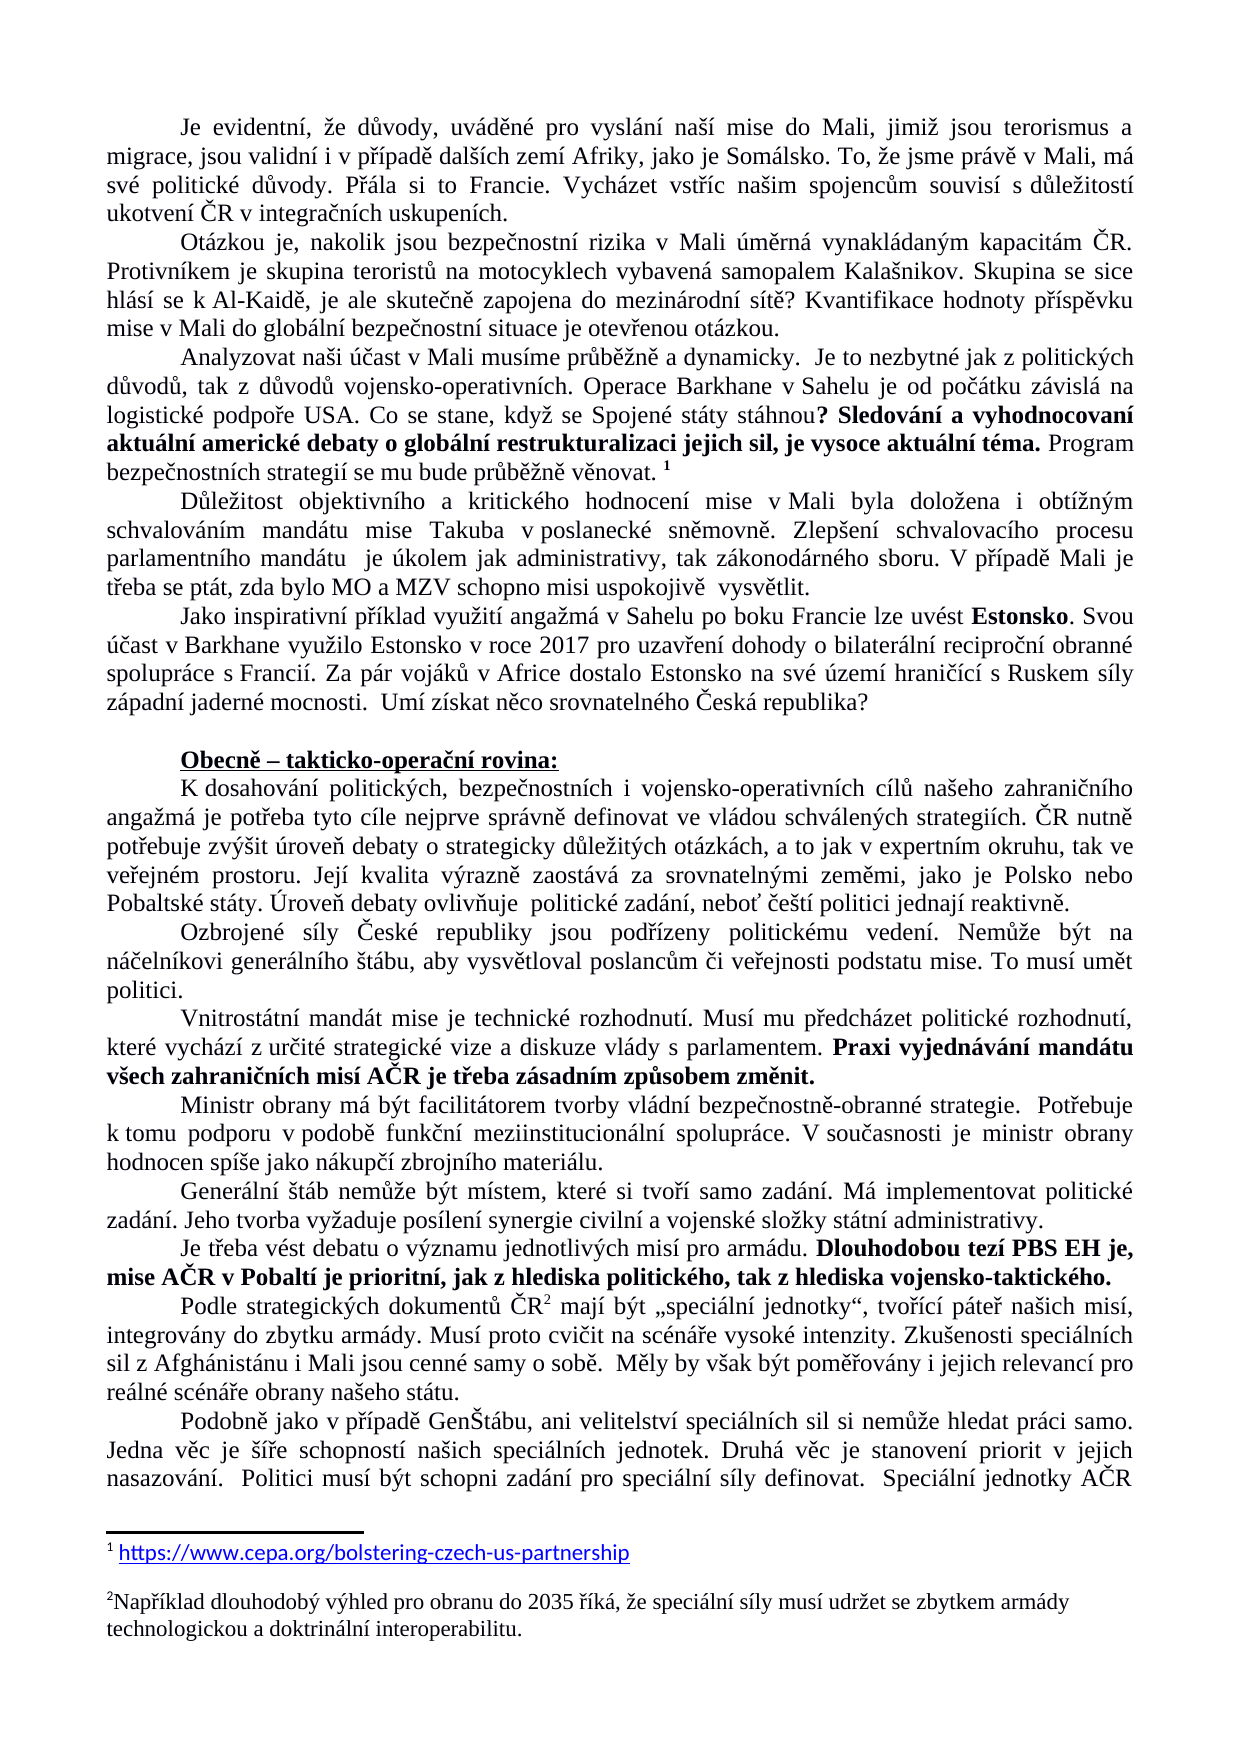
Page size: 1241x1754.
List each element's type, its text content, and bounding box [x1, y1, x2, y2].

text Je třeba vést debatu o významu jednotlivých misí pro armádu. Dlouhodobou tezí PBS EH je, mise AČR v Pobaltí je prioritní, jak z hlediska politického, tak z hlediska vojensko-taktického. [106, 1233, 1134, 1291]
text Obecně – takticko-operační rovina: [106, 745, 1134, 773]
text Otázkou je, nakolik jsou bezpečnostní rizika v Mali úměrná vynakládaným kapacitám ČR. Protivníkem je skupina teroristů na motocyklech vybavená samopalem Kalašnikov. Skupina se sice hlásí se k Al-Kaidě, je ale skutečně zapojena do mezinárodní sítě? Kvantifikace hodnoty příspěvku mise v Mali do globální bezpečnostní situace je otevřenou otázkou. [106, 227, 1134, 342]
text Ozbrojené síly České republiky jsou podřízeny politickému vedení. Nemůže být na náčelníkovi generálního štábu, aby vysvětloval poslancům či veřejnosti podstatu mise. To musí umět politici. [106, 917, 1134, 1003]
text Generální štáb nemůže být místem, které si tvoří samo zadání. Má implementovat politické zadání. Jeho tvorba vyžaduje posílení synergie civilní a vojenské složky státní administrativy. [106, 1176, 1134, 1233]
text Důležitost objektivního a kritického hodnocení mise v Mali byla doložena i obtížným schvalováním mandátu mise Takuba v poslanecké sněmovně. Zlepšení schvalovacího procesu parlamentního mandátu je úkolem jak administrativy, tak zákonodárného sboru. V případě Mali je třeba se ptát, zda bylo MO a MZV schopno misi uspokojivě vysvětlit. [106, 486, 1134, 601]
text K dosahování politických, bezpečnostních i vojensko-operativních cílů našeho zahraničního angažmá je potřeba tyto cíle nejprve správně definovat ve vládou schválených strategiích. ČR nutně potřebuje zvýšit úroveň debaty o strategicky důležitých otázkách, a to jak v expertním okruhu, tak ve veřejném prostoru. Její kvalita výrazně zaostává za srovnatelnými zeměmi, jako je Polsko nebo Pobaltské státy. Úroveň debaty ovlivňuje politické zadání, neboť čeští politici jednají reaktivně. [106, 773, 1134, 917]
text Ministr obrany má být facilitátorem tvorby vládní bezpečnostně-obranné strategie. Potřebuje k tomu podporu v podobě funkční meziinstitucionální spolupráce. V současnosti je ministr obrany hodnocen spíše jako nákupčí zbrojního materiálu. [106, 1090, 1134, 1176]
text Je evidentní, že důvody, uváděné pro vyslání naší mise do Mali, jimiž jsou terorismus a migrace, jsou validní i v případě dalších zemí Afriky, jako je Somálsko. To, že jsme právě v Mali, má své politické důvody. Přála si to Francie. Vycházet vstříc našim spojencům souvisí s důležitostí ukotvení ČR v integračních uskupeních. [106, 112, 1134, 227]
text Jako inspirativní příklad využití angažmá v Sahelu po boku Francie lze uvést Estonsko. Svou účast v Barkhane využilo Estonsko v roce 2017 pro uzavření dohody o bilaterální reciproční obranné spolupráce s Francií. Za pár vojáků v Africe dostalo Estonsko na své území hraničící s Ruskem síly západní jaderné mocnosti. Umí získat něco srovnatelného Česká republika? [106, 601, 1134, 716]
text Podle strategických dokumentů ČR mají být „speciální jednotky“, tvořící páteř našich misí, integrovány do zbytku armády. Musí proto cvičit na scénáře vysoké intenzity. Zkušenosti speciálních sil z Afghánistánu i Mali jsou cenné samy o sobě. Měly by však být poměřovány i jejich relevancí pro reálné scénáře obrany našeho státu. [106, 1291, 1134, 1406]
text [106, 1406, 1134, 1492]
text Analyzovat naši účast v Mali musíme průběžně a dynamicky. Je to nezbytné jak z politických důvodů, tak z důvodů vojensko-operativních. Operace Barkhane v Sahelu je od počátku závislá na logistické podpoře USA. Co se stane, když se Spojené státy stáhnou? Sledování a vyhodnocovaní aktuální americké debaty o globální restrukturalizaci jejich sil, je vysoce aktuální téma. Program bezpečnostních strategií se mu bude průběžně věnovat. [106, 342, 1134, 486]
text Vnitrostátní mandát mise je technické rozhodnutí. Musí mu předcházet politické rozhodnutí, které vychází z určité strategické vize a diskuze vlády s parlamentem. Praxi vyjednávání mandátu všech zahraničních misí AČR je třeba zásadním způsobem změnit. [106, 1003, 1134, 1090]
